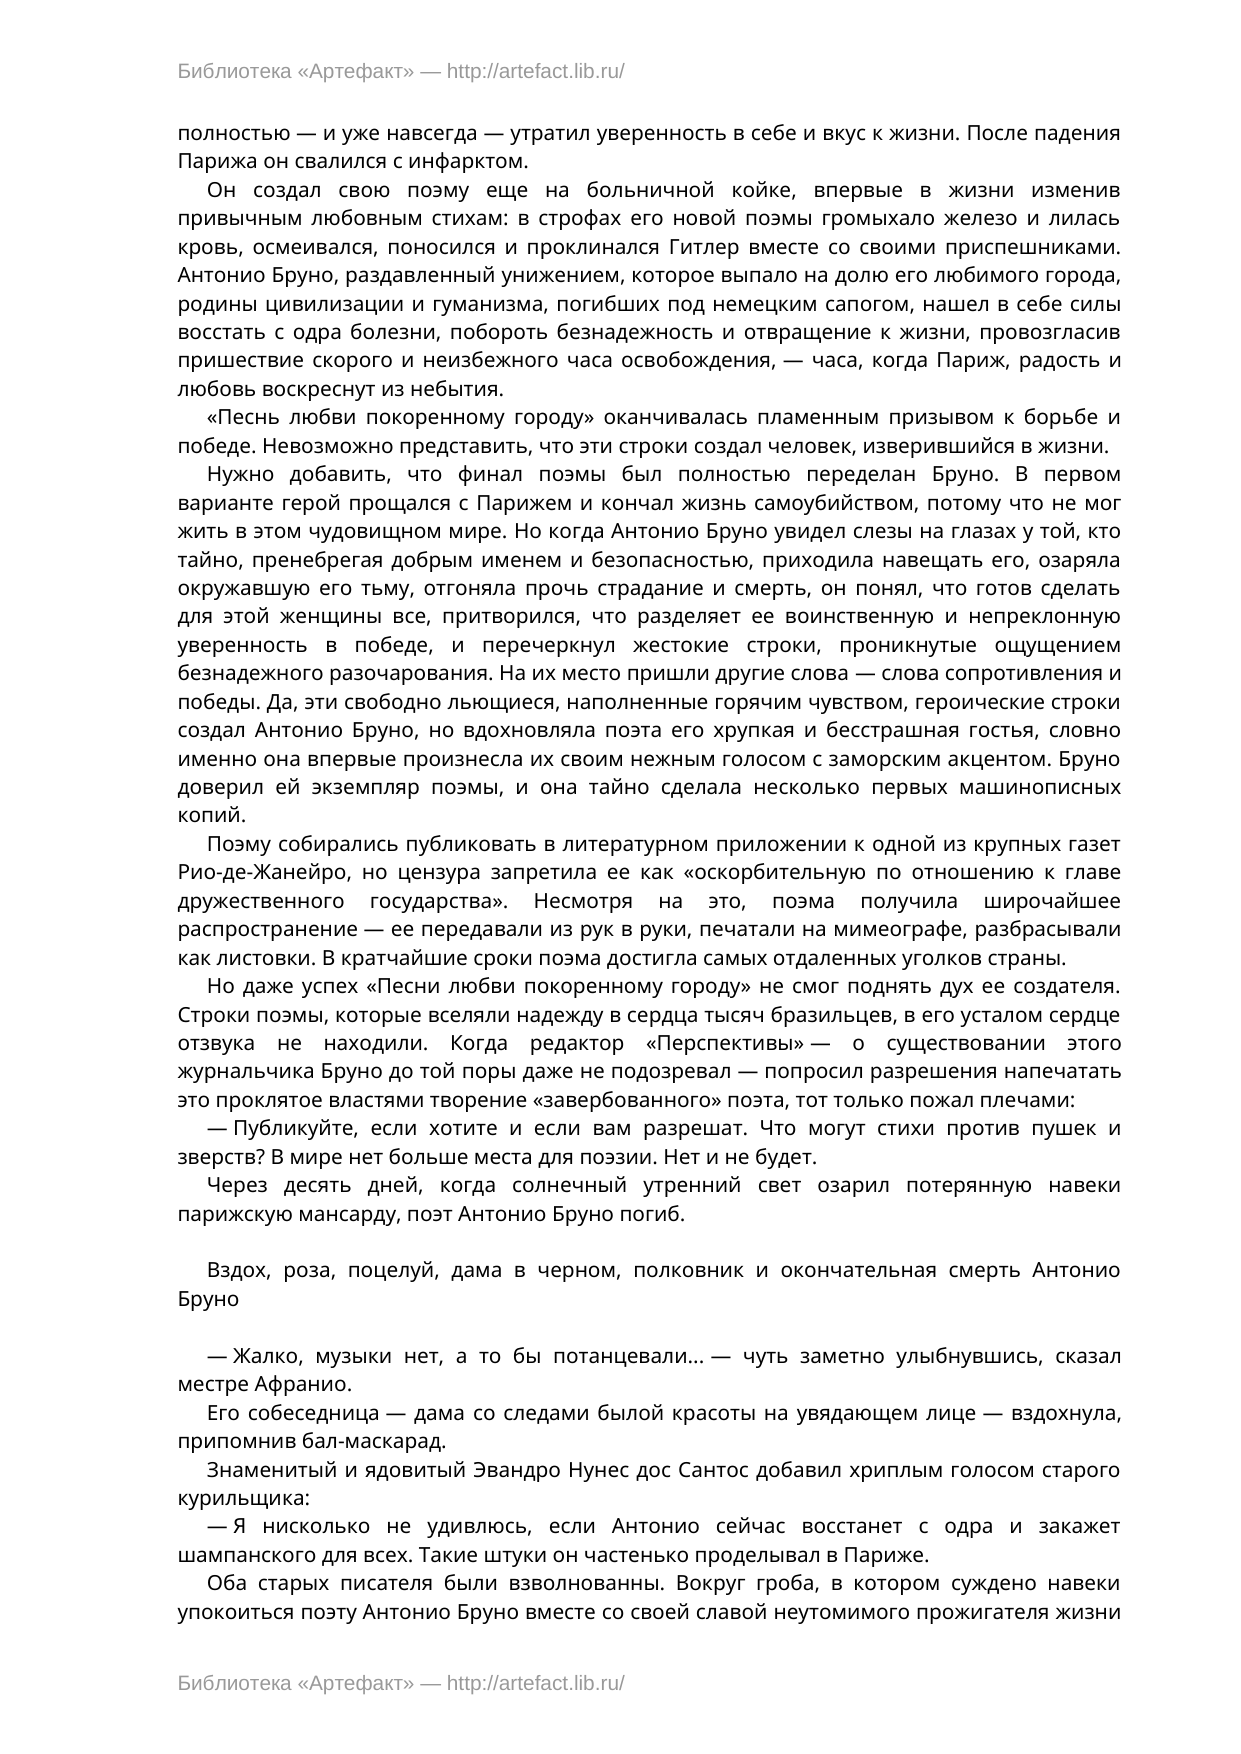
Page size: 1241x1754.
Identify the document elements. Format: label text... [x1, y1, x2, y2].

text Нужно добавить, что финал поэмы был полностью переделан Бруно. В первом варианте герой прощался с Парижем и кончал жизнь самоубийством, потому что не мог жить в этом чудовищном мире. Но когда Антонио Бруно увидел слезы на глазах у той, кто тайно, пренебрегая добрым именем и безопасностью, приходила навещать его, озаряла окружавшую его тьму, отгоняла прочь страдание и смерть, он понял, что готов сделать для этой женщины все, притворился, что разделяет ее воинственную и непреклонную уверенность в победе, и перечеркнул жестокие строки, проникнутые ощущением безнадежного разочарования. На их место пришли другие слова — слова сопротивления и победы. Да, эти свободно льющиеся, наполненные горячим чувством, героические строки создал Антонио Бруно, но вдохновляла поэта его хрупкая и бесстрашная гостья, словно именно она впервые произнесла их своим нежным голосом с заморским акцентом. Бруно доверил ей экземпляр поэмы, и она тайно сделала несколько первых машинописных копий. [177, 459, 1122, 829]
text Его собеседница — дама со следами былой красоты на увядающем лице — вздохнула, припомнив бал-маскарад. [177, 1398, 1122, 1455]
text «Песнь любви покоренному городу» оканчивалась пламенным призывом к борьбе и победе. Невозможно представить, что эти строки создал человек, изверившийся в жизни. [177, 402, 1122, 459]
subtitle Вздох, роза, поцелуй, дама в черном, полковник и окончательная смерть Антонио Бруно [177, 1256, 1122, 1312]
text — Жалко, музыки нет, а то бы потанцевали... — чуть заметно улыбнувшись, сказал местре Афранио. [177, 1341, 1122, 1398]
text — Я нисколько не удивлюсь, если Антонио сейчас восстанет с одра и закажет шампанского для всех. Такие штуки он частенько проделывал в Париже. [177, 1512, 1122, 1568]
text Знаменитый и ядовитый Эвандро Нунес дос Сантос добавил хриплым голосом старого курильщика: [177, 1455, 1122, 1512]
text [177, 1568, 1122, 1625]
text Он создал свою поэму еще на больничной койке, впервые в жизни изменив привычным любовным стихам: в строфах его новой поэмы громыхало железо и лилась кровь, осмеивался, поносился и проклинался Гитлер вместе со своими приспешниками. Антонио Бруно, раздавленный унижением, которое выпало на долю его любимого города, родины цивилизации и гуманизма, погибших под немецким сапогом, нашел в себе силы восстать с одра болезни, побороть безнадежность и отвращение к жизни, провозгласив пришествие скорого и неизбежного часа освобождения, — часа, когда Париж, радость и любовь воскреснут из небытия. [177, 175, 1122, 402]
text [177, 118, 1122, 175]
text Через десять дней, когда солнечный утренний свет озарил потерянную навеки парижскую мансарду, поэт Антонио Бруно погиб. [177, 1170, 1122, 1227]
text Поэму собирались публиковать в литературном приложении к одной из крупных газет Рио-де-Жанейро, но цензура запретила ее как «оскорбительную по отношению к главе дружественного государства». Несмотря на это, поэма получила широчайшее распространение — ее передавали из рук в руки, печатали на мимеографе, разбрасывали как листовки. В кратчайшие сроки поэма достигла самых отдаленных уголков страны. [177, 829, 1122, 971]
text — Публикуйте, если хотите и если вам разрешат. Что могут стихи против пушек и зверств? В мире нет больше места для поэзии. Нет и не будет. [177, 1113, 1122, 1170]
text Но даже успех «Песни любви покоренному городу» не смог поднять дух ее создателя. Строки поэмы, которые вселяли надежду в сердца тысяч бразильцев, в его усталом сердце отзвука не находили. Когда редактор «Перспективы» — о существовании этого журнальчика Бруно до той поры даже не подозревал — попросил разрешения напечатать это проклятое властями творение «завербованного» поэта, тот только пожал плечами: [177, 971, 1122, 1113]
